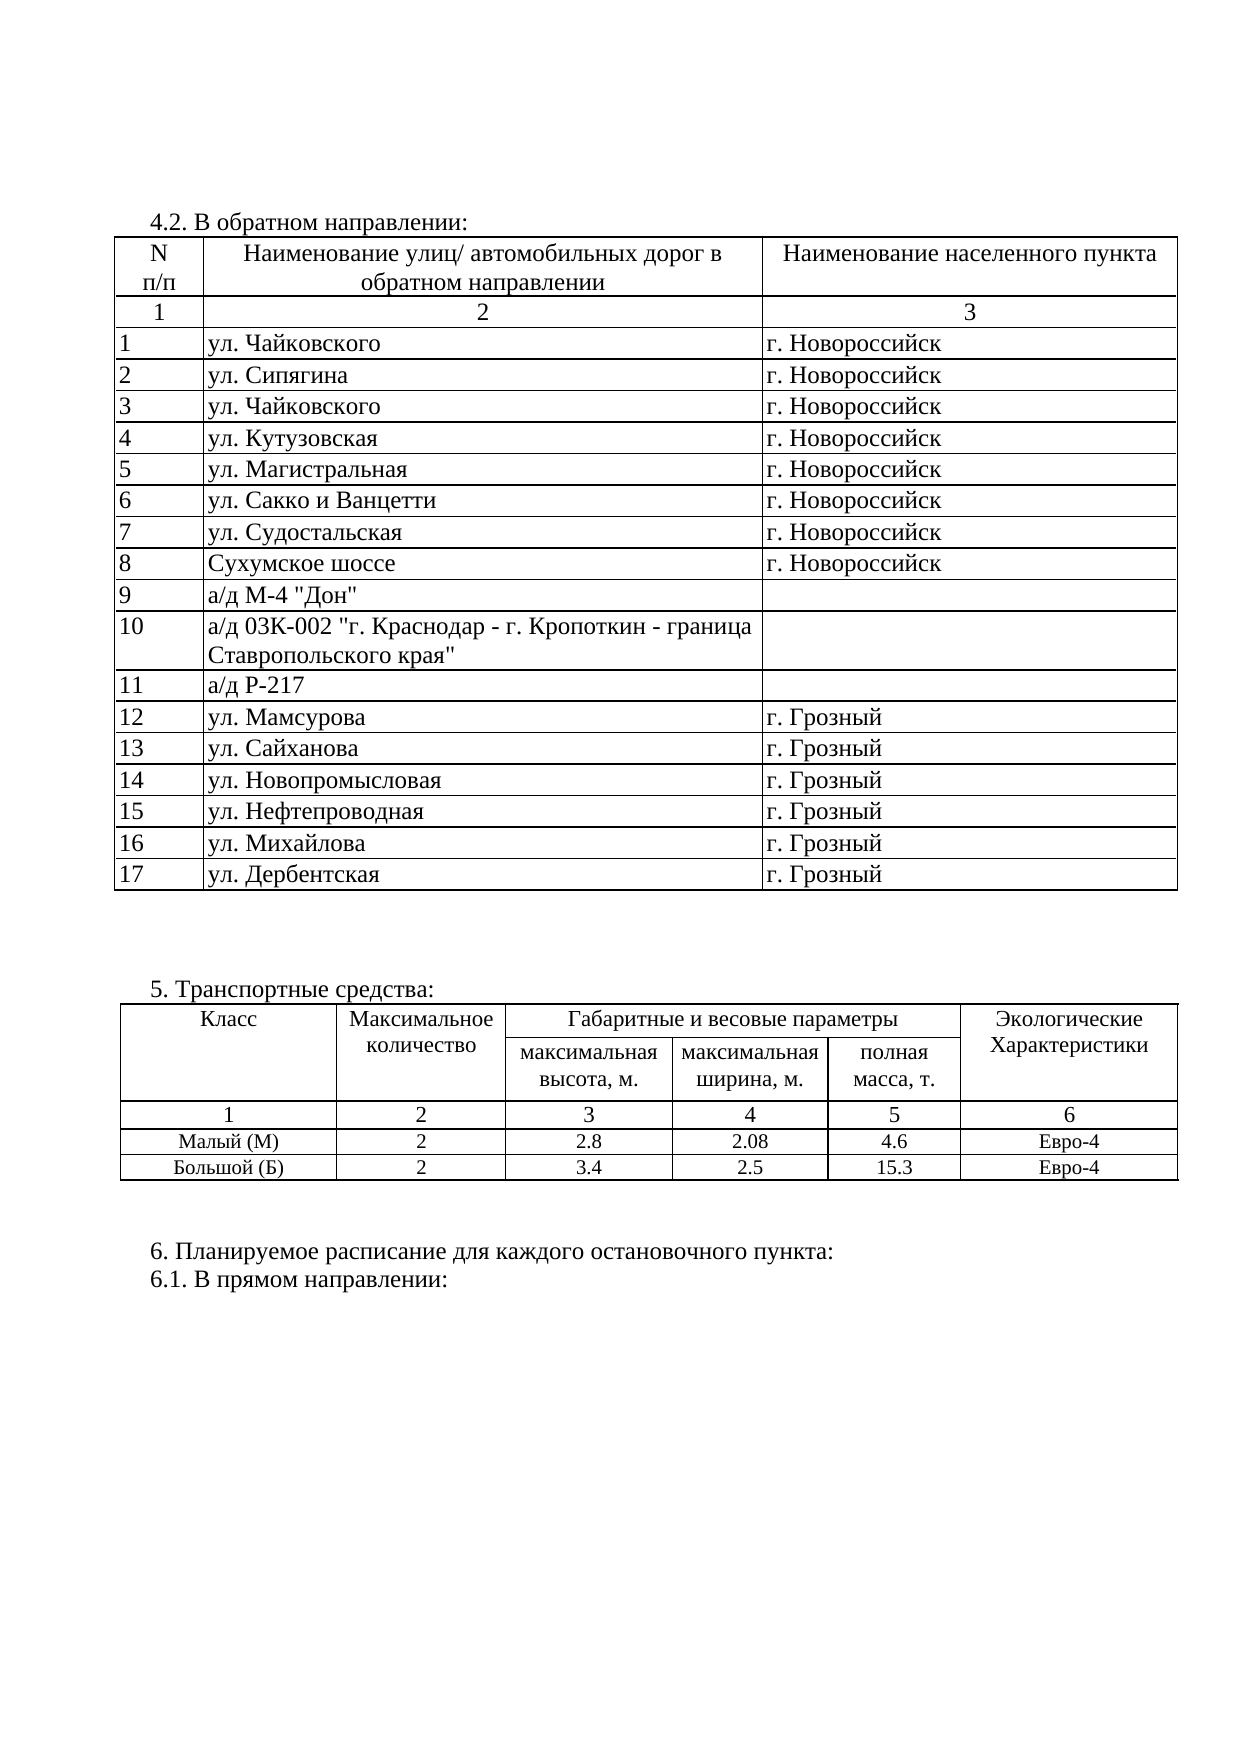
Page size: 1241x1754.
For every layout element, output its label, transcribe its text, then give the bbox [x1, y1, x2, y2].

table_cell г. Новороссийск [763, 453, 1177, 484]
table_cell ул. Дербентская [204, 859, 762, 889]
table_cell 3 [506, 1102, 672, 1128]
table_cell 15 [115, 796, 203, 826]
text 6.1. В прямом направлении: [150, 1264, 1090, 1293]
table_cell ул. Чайковского [204, 391, 762, 421]
table_cell а/д 03К-002 "г. Краснодар - г. Кропоткин - граница Ставропольского края" [204, 612, 762, 669]
table_cell 13 [115, 733, 203, 763]
table_cell г. Новороссийск [763, 327, 1177, 358]
table_cell Евро-4 [961, 1155, 1177, 1179]
table_cell 4 [115, 422, 203, 453]
table_cell г. Новороссийск [763, 358, 1177, 390]
table_cell 2 [337, 1130, 505, 1153]
text 4.2. В обратном направлении: [150, 207, 1090, 236]
table_cell г. Новороссийск [763, 484, 1177, 516]
table_cell ул. Сакко и Ванцетти [204, 486, 762, 516]
table_cell 2.5 [673, 1155, 827, 1179]
table_cell ул. Судостальская [204, 517, 762, 547]
table_header Класс [121, 1005, 336, 1100]
table_cell 16 [115, 827, 203, 858]
table_header Экологические Характеристики [961, 1005, 1177, 1100]
table_cell 11 [115, 670, 203, 700]
table_cell 7 [115, 517, 203, 547]
table_cell 10 [115, 611, 203, 669]
table_cell г. Грозный [763, 700, 1177, 732]
table_cell 14 [115, 764, 203, 795]
table_cell 15.3 [829, 1155, 960, 1179]
table_cell ул. Магистральная [204, 454, 762, 484]
table_cell 6 [961, 1102, 1177, 1128]
table_cell 9 [115, 580, 203, 610]
table_cell 1 [115, 296, 203, 327]
table_cell 5 [829, 1102, 960, 1128]
table_cell 6 [115, 485, 203, 516]
table_cell Евро-4 [961, 1130, 1177, 1153]
table_cell ул. Мамсурова [204, 702, 762, 732]
table_cell 12 [115, 701, 203, 732]
table_cell полная масса, т. [829, 1038, 960, 1100]
table_cell максимальная высота, м. [506, 1038, 672, 1100]
table_cell а/д М-4 "Дон" [204, 580, 762, 610]
table_cell 8 [115, 548, 203, 578]
table_cell ул. Михайлова [204, 828, 762, 858]
table_header Наименование населенного пункта [763, 238, 1177, 295]
table_cell [763, 579, 1177, 610]
table_cell г. Грозный [763, 763, 1177, 795]
table_cell 2 [115, 359, 203, 390]
table_cell г. Грозный [763, 732, 1177, 763]
table_cell 1 [115, 328, 203, 358]
table_header Наименование улиц/ автомобильных дорог в обратном направлении [204, 238, 762, 295]
table_cell Малый (М) [121, 1130, 336, 1153]
table_cell 2 [337, 1155, 505, 1179]
table_cell Большой (Б) [121, 1155, 336, 1179]
table_cell [763, 669, 1177, 700]
table_cell 3 [115, 391, 203, 421]
table_cell 3.4 [506, 1155, 672, 1179]
table_cell г. Грозный [763, 858, 1177, 889]
table_cell ул. Кутузовская [204, 423, 762, 453]
table_cell 4.6 [829, 1130, 960, 1153]
table_cell г. Новороссийск [763, 421, 1177, 453]
table_header Габаритные и весовые параметры [506, 1005, 960, 1037]
table_cell 1 [121, 1102, 336, 1128]
table_cell г. Новороссийск [763, 516, 1177, 547]
table_cell 2.08 [673, 1130, 827, 1153]
table_cell [763, 610, 1177, 669]
table_cell 5 [115, 454, 203, 484]
table_cell ул. Новопромысловая [204, 765, 762, 795]
table_cell а/д Р-217 [204, 671, 762, 700]
table_cell 4 [673, 1102, 827, 1128]
table_cell максимальная ширина, м. [673, 1038, 827, 1100]
table_cell 2 [204, 297, 762, 327]
table_cell ул. Нефтепроводная [204, 796, 762, 826]
table_cell ул. Сайханова [204, 733, 762, 763]
table_header N п/п [115, 238, 203, 295]
text 5. Транспортные средства: [150, 974, 1090, 1003]
table_cell ул. Чайковского [204, 328, 762, 358]
table_cell г. Грозный [763, 826, 1177, 858]
table_cell г. Новороссийск [763, 547, 1177, 578]
table_cell 17 [115, 859, 203, 889]
table_cell г. Грозный [763, 795, 1177, 826]
table_header Максимальное количество [337, 1005, 505, 1100]
table_cell г. Новороссийск [763, 390, 1177, 421]
text 6. Планируемое расписание для каждого остановочного пункта: [150, 1236, 1090, 1264]
table_cell 2 [337, 1102, 505, 1128]
table_cell 2.8 [506, 1130, 672, 1153]
table_cell Сухумское шоссе [204, 549, 762, 578]
table_cell 3 [763, 295, 1177, 327]
table_cell ул. Сипягина [204, 360, 762, 390]
